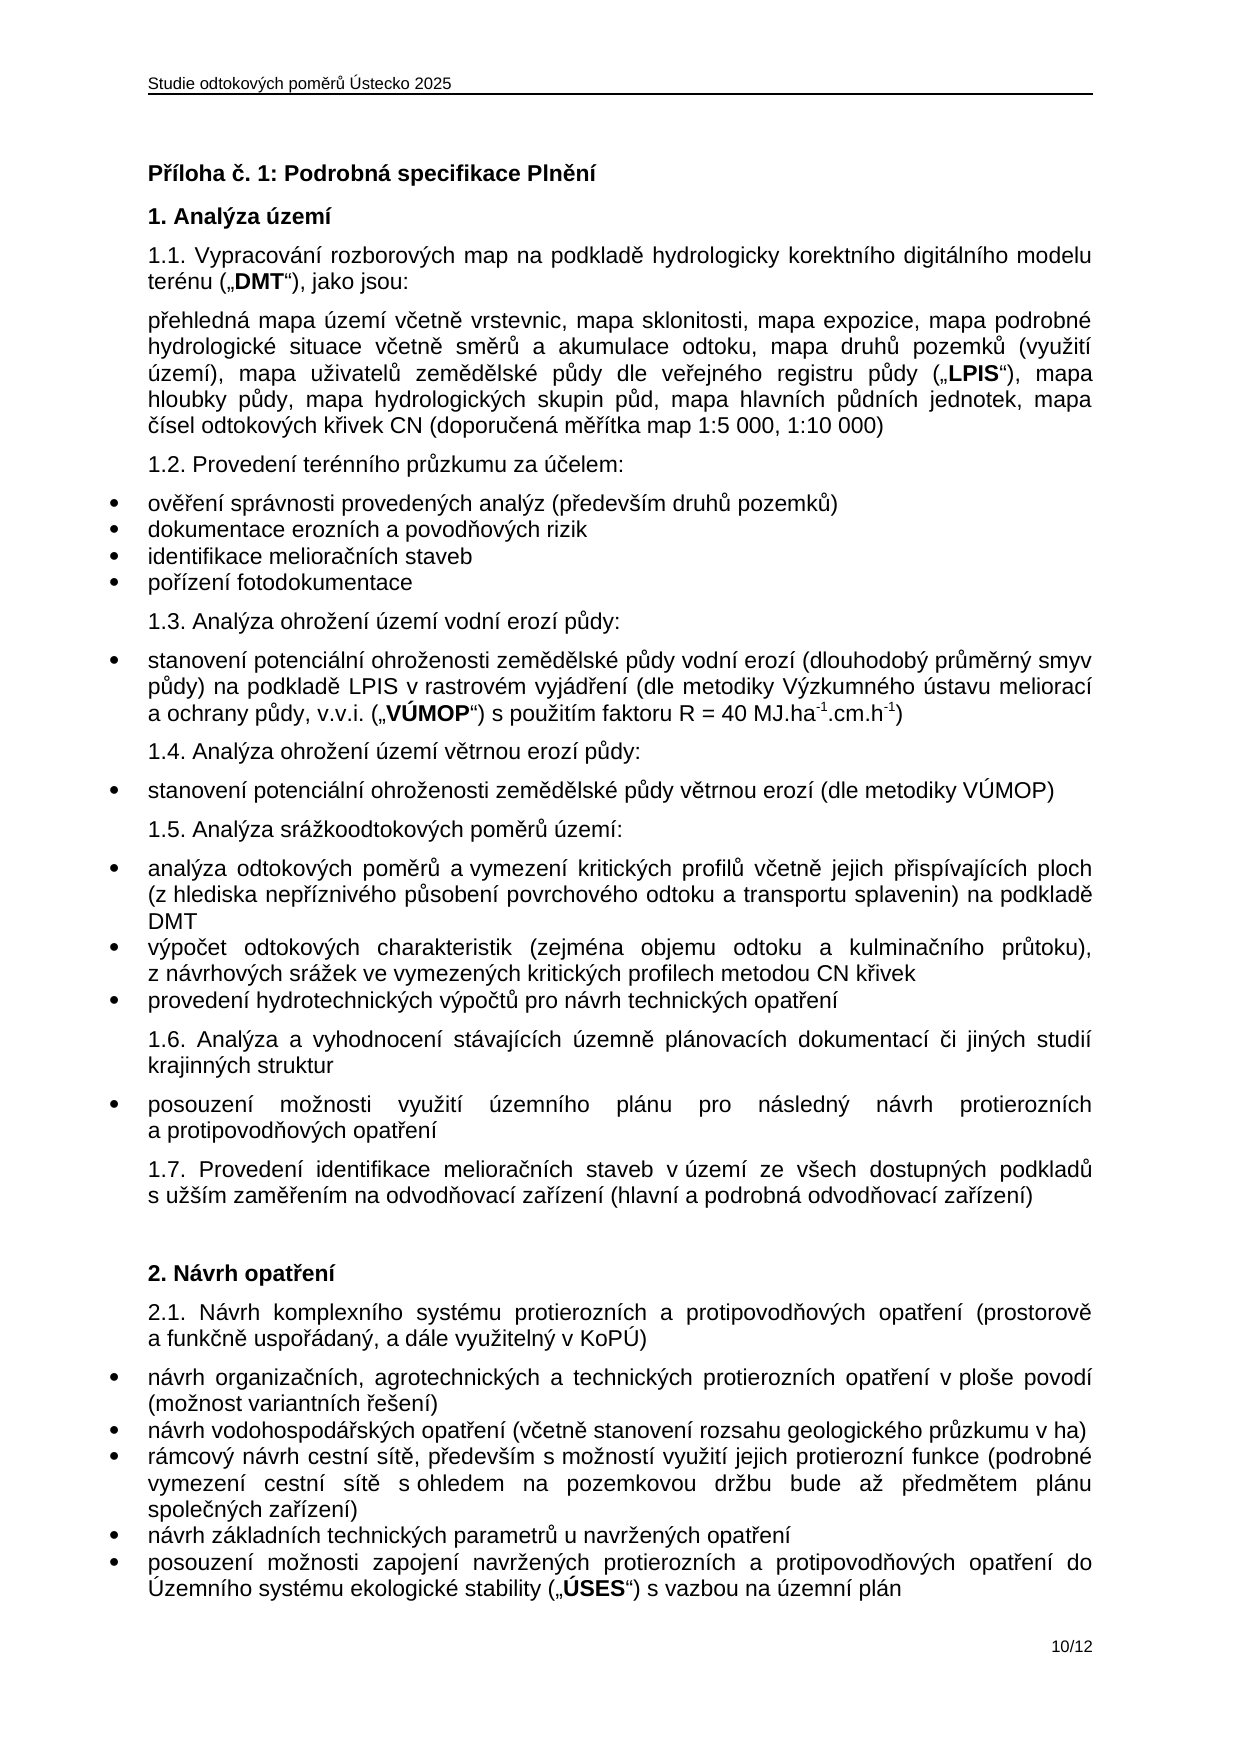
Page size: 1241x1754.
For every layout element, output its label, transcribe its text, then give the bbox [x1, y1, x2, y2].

list ověření správnosti provedených analýz (především druhů pozemků) [110, 490, 1093, 516]
text 1.1. Vypracování rozborových map na podkladě hydrologicky korektního digitálního modelu terénu („DMT“), jako jsou: [148, 242, 1093, 294]
list posouzení možnosti využití územního plánu pro následný návrh protierozních a protipovodňových opatření [110, 1091, 1093, 1143]
list návrh vodohospodářských opatření (včetně stanovení rozsahu geologického průzkumu v ha) [110, 1417, 1093, 1443]
text 1.3. Analýza ohrožení území vodní erozí půdy: [148, 608, 1093, 634]
text 1.4. Analýza ohrožení území větrnou erozí půdy: [148, 738, 1093, 765]
text 1.6. Analýza a vyhodnocení stávajících územně plánovacích dokumentací či jiných studií krajinných struktur [148, 1026, 1093, 1078]
list dokumentace erozních a povodňových rizik [110, 516, 1093, 543]
list stanovení potenciální ohroženosti zemědělské půdy vodní erozí (dlouhodobý průměrný smyv půdy) na podkladě LPIS v rastrovém vyjádření (dle metodiky Výzkumného ústavu meliorací a ochrany půdy, v.v.i. („VÚMOP“) s použitím faktoru R = 40 MJ.ha-1.cm.h-1) [110, 647, 1093, 726]
text 1. Analýza území [148, 203, 1093, 229]
list rámcový návrh cestní sítě, především s možností využití jejich protierozní funkce (podrobné vymezení cestní sítě s ohledem na pozemkovou držbu bude až předmětem plánu společných zařízení) [110, 1443, 1093, 1522]
list identifikace melioračních staveb [110, 543, 1093, 569]
text 1.2. Provedení terénního průzkumu za účelem: [148, 451, 1093, 477]
text 2. Návrh opatření [148, 1260, 1093, 1286]
text 1.7. Provedení identifikace melioračních staveb v území ze všech dostupných podkladů s užším zaměřením na odvodňovací zařízení (hlavní a podrobná odvodňovací zařízení) [148, 1156, 1093, 1209]
list stanovení potenciální ohroženosti zemědělské půdy větrnou erozí (dle metodiky VÚMOP) [110, 777, 1093, 803]
text 1.5. Analýza srážkoodtokových poměrů území: [148, 816, 1093, 842]
list analýza odtokových poměrů a vymezení kritických profilů včetně jejich přispívajících ploch (z hlediska nepříznivého působení povrchového odtoku a transportu splavenin) na podkladě DMT [110, 855, 1093, 934]
list posouzení možnosti zapojení navržených protierozních a protipovodňových opatření do Územního systému ekologické stability („ÚSES“) s vazbou na územní plán [110, 1548, 1093, 1601]
list pořízení fotodokumentace [110, 569, 1093, 595]
list výpočet odtokových charakteristik (zejména objemu odtoku a kulminačního průtoku), z návrhových srážek ve vymezených kritických profilech metodou CN křivek [110, 934, 1093, 987]
list návrh organizačních, agrotechnických a technických protierozních opatření v ploše povodí (možnost variantních řešení) [110, 1364, 1093, 1417]
text přehledná mapa území včetně vrstevnic, mapa sklonitosti, mapa expozice, mapa podrobné hydrologické situace včetně směrů a akumulace odtoku, mapa druhů pozemků (využití území), mapa uživatelů zemědělské půdy dle veřejného registru půdy („LPIS“), mapa hloubky půdy, mapa hydrologických skupin půd, mapa hlavních půdních jednotek, mapa čísel odtokových křivek CN (doporučená měřítka map 1:5 000, 1:10 000) [148, 307, 1093, 439]
text Příloha č. 1: Podrobná specifikace Plnění [148, 160, 1093, 186]
list návrh základních technických parametrů u navržených opatření [110, 1522, 1093, 1548]
list provedení hydrotechnických výpočtů pro návrh technických opatření [110, 987, 1093, 1013]
text 2.1. Návrh komplexního systému protierozních a protipovodňových opatření (prostorově a funkčně uspořádaný, a dále využitelný v KoPÚ) [148, 1299, 1093, 1352]
